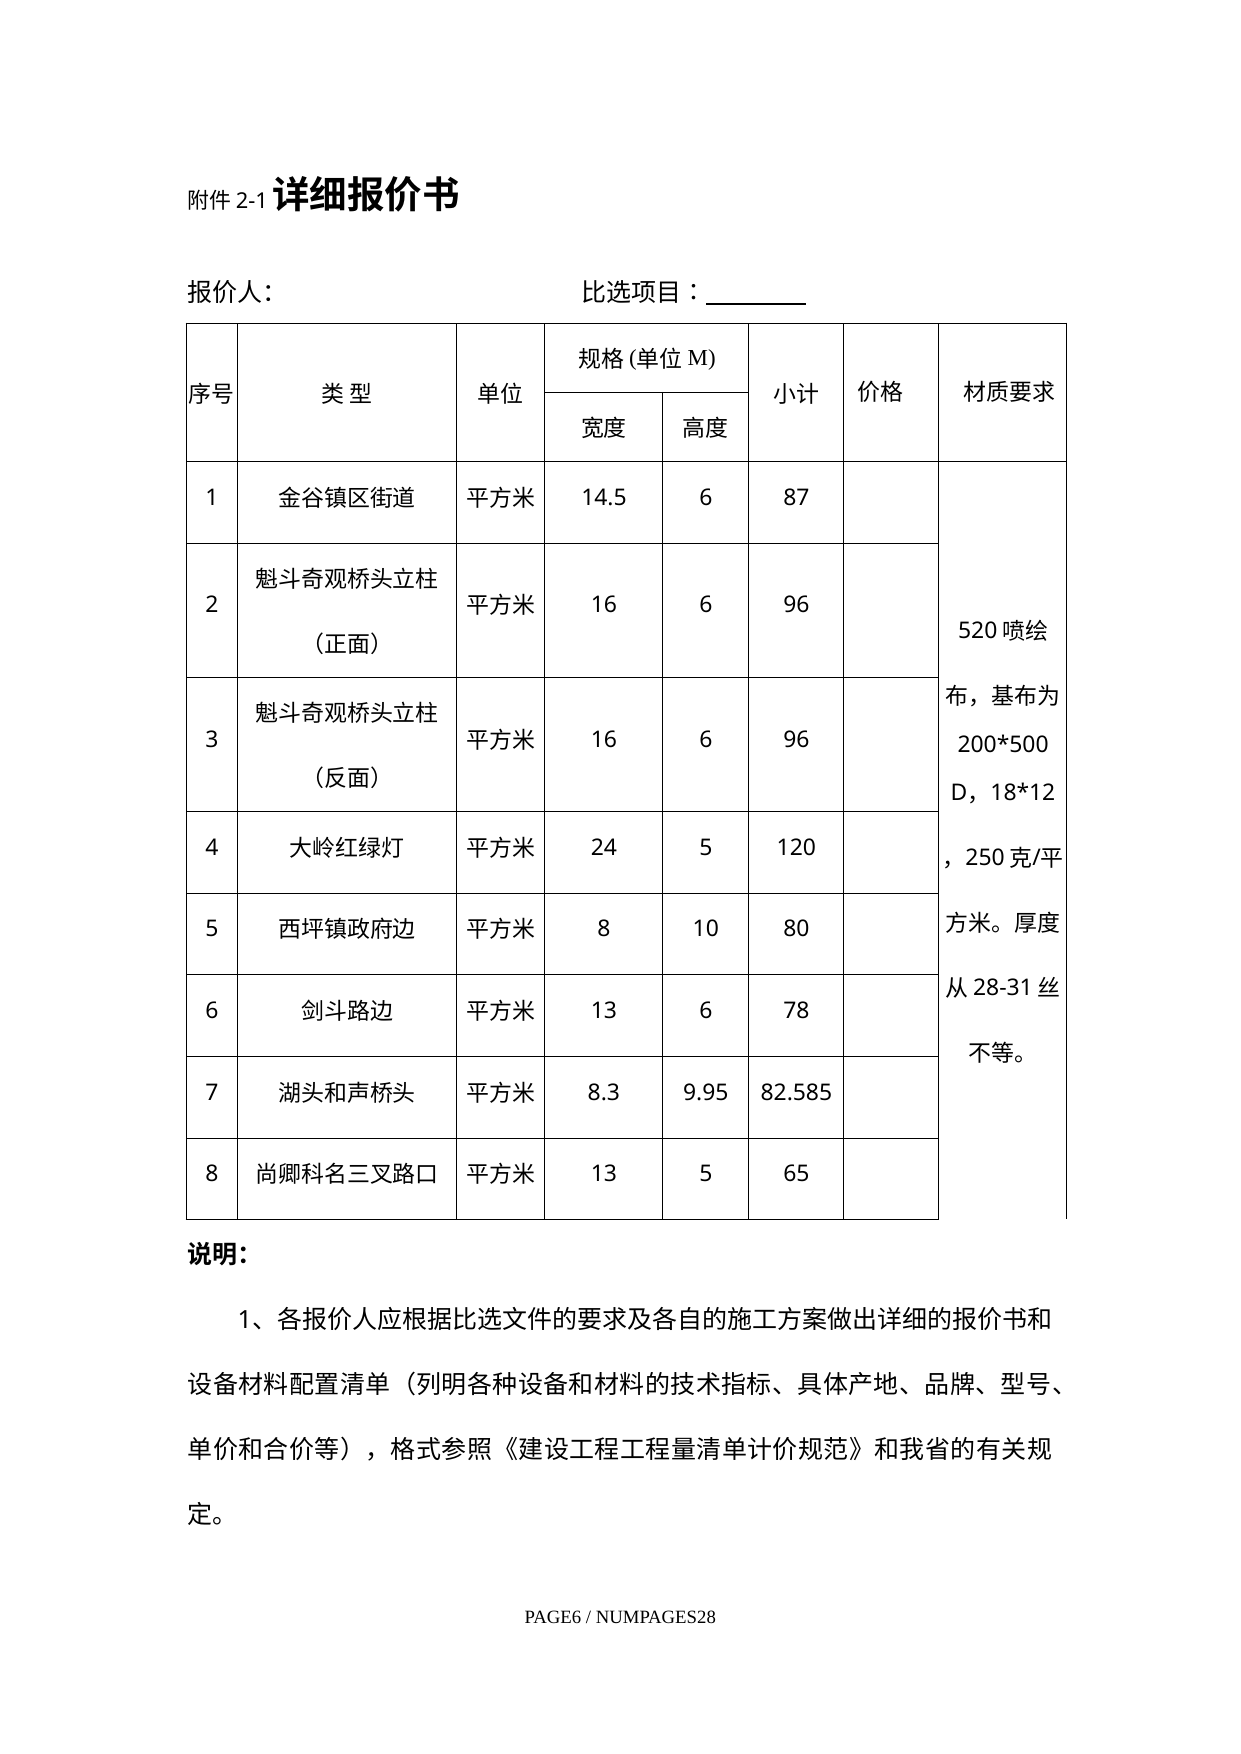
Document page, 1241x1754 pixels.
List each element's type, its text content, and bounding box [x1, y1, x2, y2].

table_cell 平方米 [457, 812, 544, 893]
table_cell 520喷绘布，基布为200*500D，18*12，250克/平方米。厚度从28-31丝不等。 [939, 462, 1066, 1219]
table_cell 宽度 [545, 393, 662, 461]
table_cell 5 [187, 894, 237, 974]
table_cell 14.5 [545, 462, 662, 543]
table_cell 24 [545, 812, 662, 893]
table_cell 平方米 [457, 678, 544, 811]
table_cell 96 [749, 544, 843, 677]
table_cell 魁斗奇观桥头立柱（反面） [238, 678, 456, 811]
table_cell 西坪镇政府边 [238, 894, 456, 974]
table_header 小计 [749, 324, 843, 461]
table_cell [844, 894, 938, 974]
text 附件2-1详细报价书 [187, 160, 1053, 225]
text 报价人： 比选项目∶ [187, 258, 1053, 323]
table_cell 13 [545, 975, 662, 1056]
table_cell [844, 1139, 938, 1219]
table_cell 6 [663, 462, 748, 543]
table_cell [844, 812, 938, 893]
table_cell 5 [663, 812, 748, 893]
table_cell 10 [663, 894, 748, 974]
table_cell 78 [749, 975, 843, 1056]
table_cell 8.3 [545, 1057, 662, 1138]
table_cell 16 [545, 544, 662, 677]
table_cell 8 [545, 894, 662, 974]
table_cell 6 [663, 678, 748, 811]
table_header 材质要求 [939, 324, 1066, 461]
table_cell 2 [187, 544, 237, 677]
table_header 类 型 [238, 324, 456, 461]
table_header 价格 [844, 324, 938, 461]
table_cell 16 [545, 678, 662, 811]
table_cell 87 [749, 462, 843, 543]
table_cell 平方米 [457, 462, 544, 543]
table_cell 平方米 [457, 894, 544, 974]
table_cell 6 [663, 544, 748, 677]
table_cell 尚卿科名三叉路口 [238, 1139, 456, 1219]
table_cell 7 [187, 1057, 237, 1138]
table_cell 剑斗路边 [238, 975, 456, 1056]
text 1、各报价人应根据比选文件的要求及各自的施工方案做出详细的报价书和设备材料配置清单（列明各种设备和材料的技术指标、具体产地、品牌、型号、单价和合价等），格式参照《建设工程工程量清单计价规范》和我省的有关规定。 [187, 1285, 1053, 1545]
table_cell 大岭红绿灯 [238, 812, 456, 893]
table_cell [844, 1057, 938, 1138]
table_cell 4 [187, 812, 237, 893]
table_cell 80 [749, 894, 843, 974]
table_cell 120 [749, 812, 843, 893]
table_cell 96 [749, 678, 843, 811]
table_cell 6 [663, 975, 748, 1056]
table_cell 魁斗奇观桥头立柱（正面） [238, 544, 456, 677]
text 说明： [187, 1220, 1053, 1285]
table_cell 6 [187, 975, 237, 1056]
table_header 序号 [187, 324, 237, 461]
table_cell [844, 462, 938, 543]
table_header 规格 (单位 M) [545, 324, 748, 392]
table_cell [844, 678, 938, 811]
table_cell 金谷镇区街道 [238, 462, 456, 543]
table_cell 平方米 [457, 544, 544, 677]
table_cell 平方米 [457, 975, 544, 1056]
table_cell 平方米 [457, 1057, 544, 1138]
table_cell 5 [663, 1139, 748, 1219]
table_cell 平方米 [457, 1139, 544, 1219]
table_cell 13 [545, 1139, 662, 1219]
table_cell 3 [187, 678, 237, 811]
table_cell 高度 [663, 393, 748, 461]
table_cell 湖头和声桥头 [238, 1057, 456, 1138]
table_cell 1 [187, 462, 237, 543]
table_cell [844, 975, 938, 1056]
table_header 单位 [457, 324, 544, 461]
table_cell 65 [749, 1139, 843, 1219]
table_cell [844, 544, 938, 677]
table_cell 9.95 [663, 1057, 748, 1138]
table_cell 8 [187, 1139, 237, 1219]
table_cell 82.585 [749, 1057, 843, 1138]
